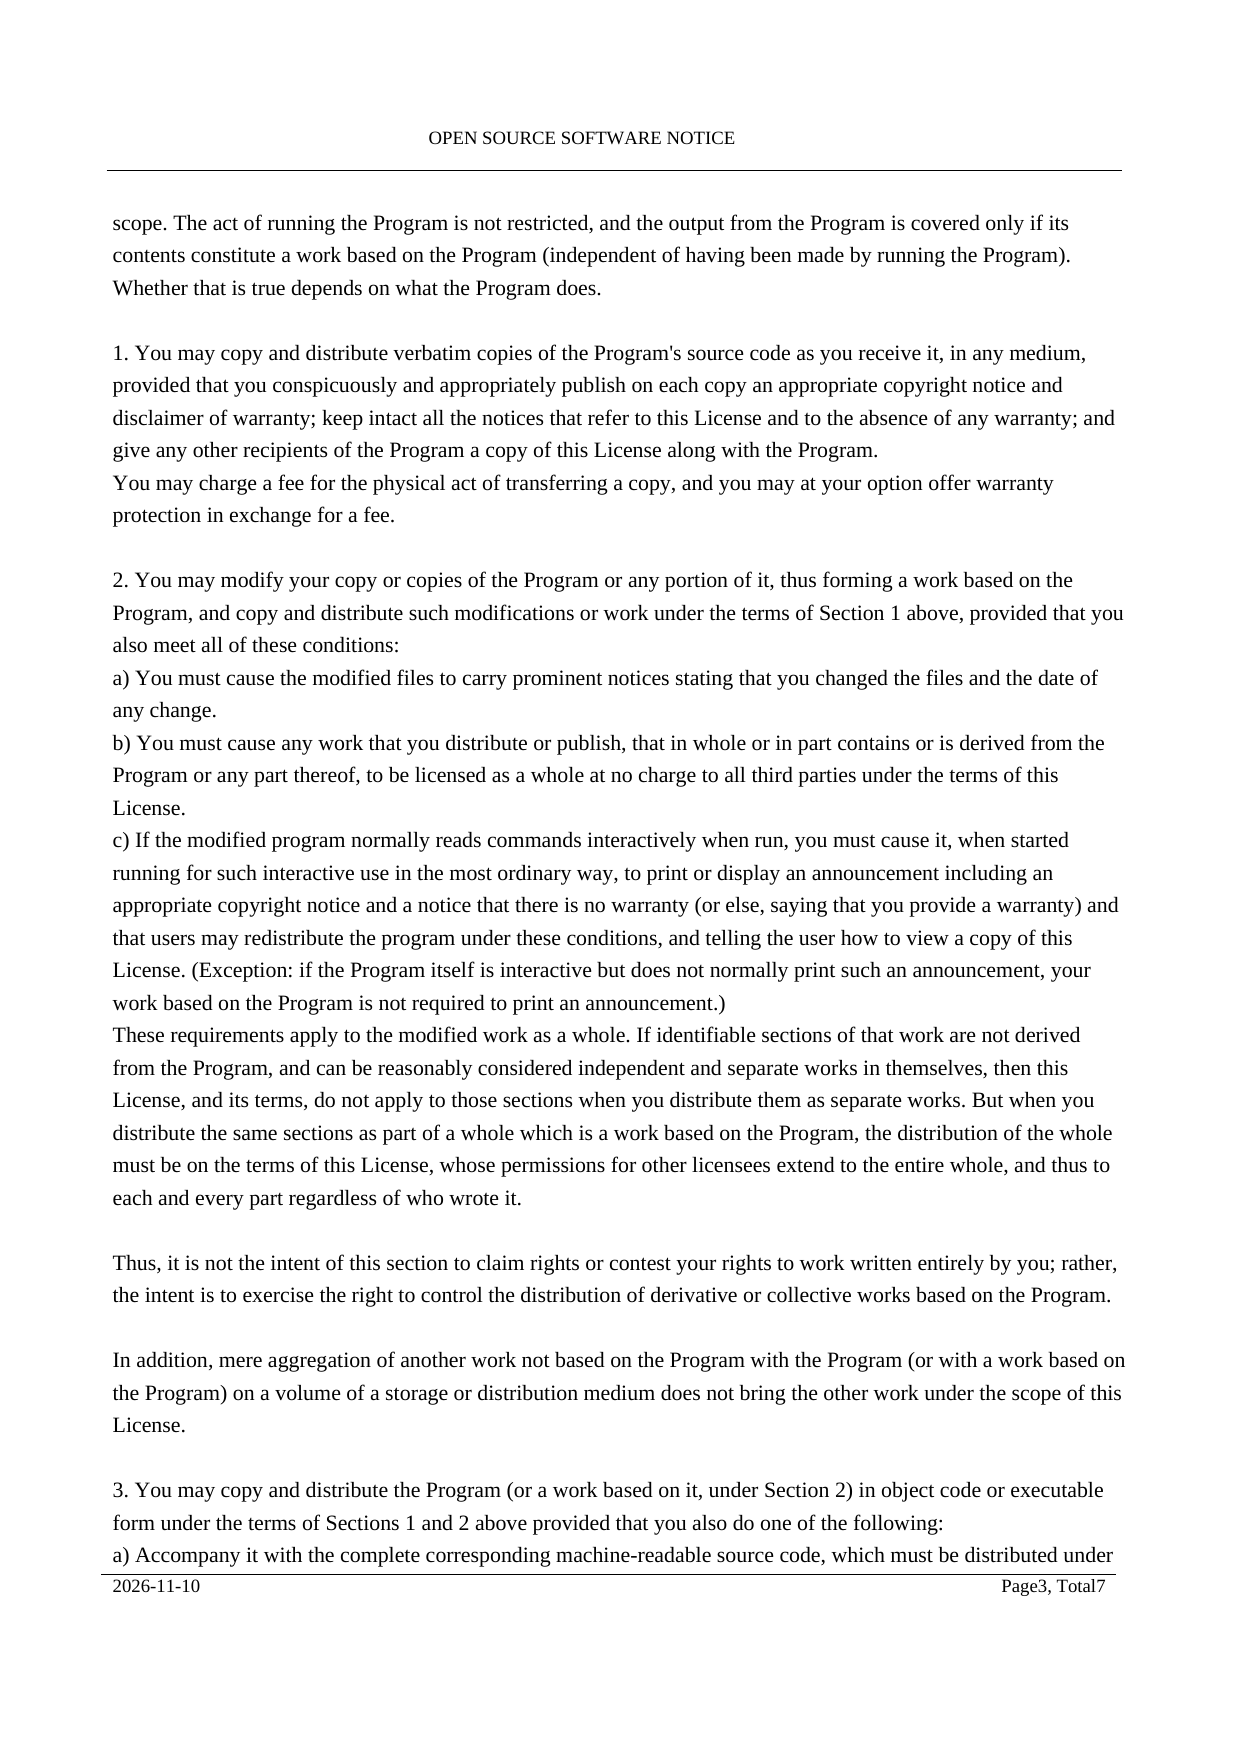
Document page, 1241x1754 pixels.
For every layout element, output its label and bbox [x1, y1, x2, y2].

text [112, 206, 1128, 1571]
